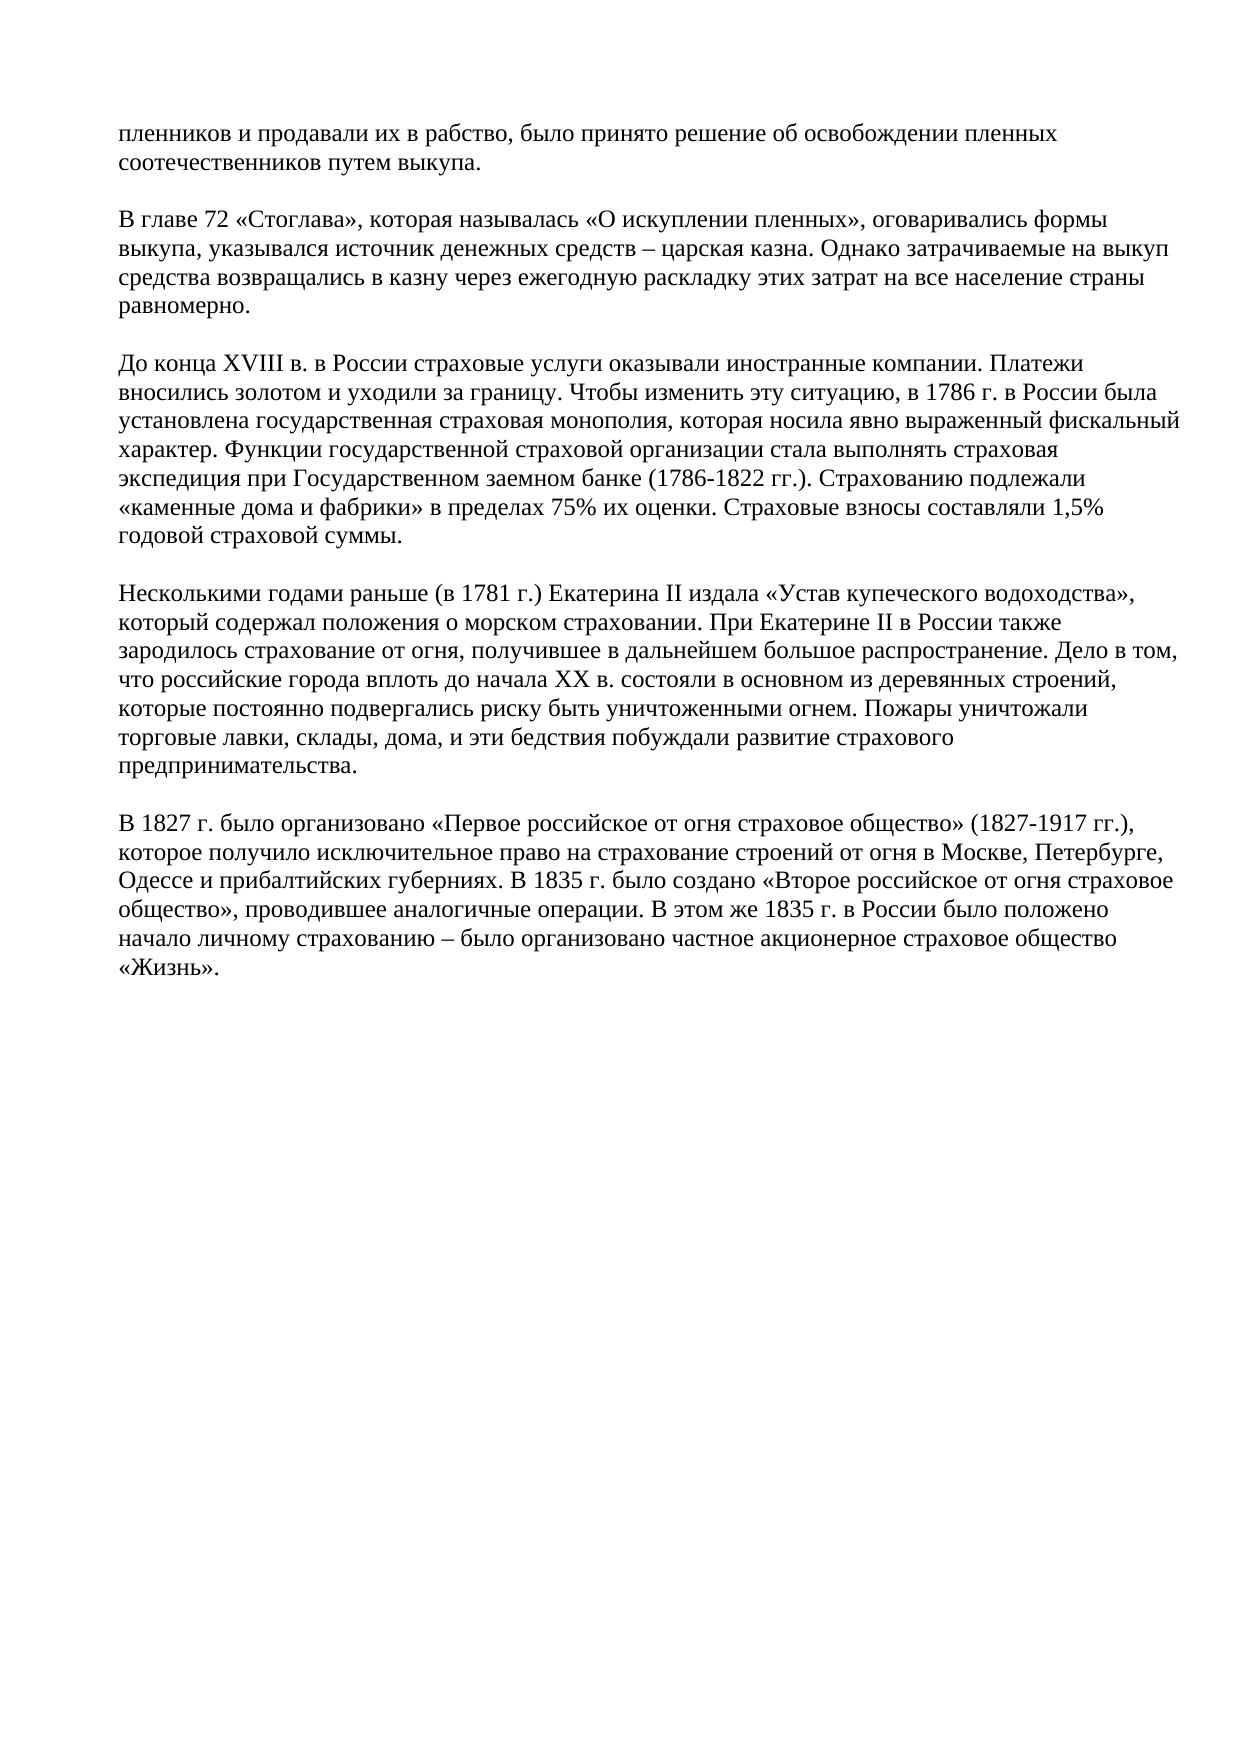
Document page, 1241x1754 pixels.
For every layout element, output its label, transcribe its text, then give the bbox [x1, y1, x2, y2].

text В . было организовано «Первое российское от огня страховое общество» (1827-1917 гг.), которое получило исключительное право на страхование строений от огня в Москве, Петербурге, Одессе и прибалтийских губерниях. В . было создано «Второе российское от огня страховое общество», проводившее аналогичные операции. В этом же . в России было положено начало личному страхованию – было организовано частное акционерное страховое общество «Жизнь». [118, 808, 1181, 981]
text Несколькими годами раньше (в .) Екатерина II издала «Устав купеческого водоходства», который содержал положения о морском страховании. При Екатерине II в России также зародилось страхование от огня, получившее в дальнейшем большое распространение. Дело в том, что российские города вплоть до начала XX в. состояли в основном из деревянных строений, которые постоянно подвергались риску быть уничтоженными огнем. Пожары уничтожали торговые лавки, склады, дома, и эти бедствия побуждали развитие страхового предпринимательства. [118, 578, 1181, 779]
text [118, 118, 1181, 176]
text До конца XVIII в. в России страховые услуги оказывали иностранные компании. Платежи вносились золотом и уходили за границу. Чтобы изменить эту ситуацию, в . в России была установлена государственная страховая монополия, которая носила явно выраженный фискальный характер. Функции государственной страховой организации стала выполнять страховая экспедиция при Государственном заемном банке (1786-1822 гг.). Страхованию подлежали «каменные дома и фабрики» в пределах 75% их оценки. Страховые взносы составляли 1,5% годовой страховой суммы. [118, 348, 1181, 549]
text В главе 72 «Стоглава», которая называлась «О искуплении пленных», оговаривались формы выкупа, указывался источник денежных средств – царская казна. Однако затрачиваемые на выкуп средства возвращались в казну через ежегодную раскладку этих затрат на все население страны равномерно. [118, 204, 1181, 319]
